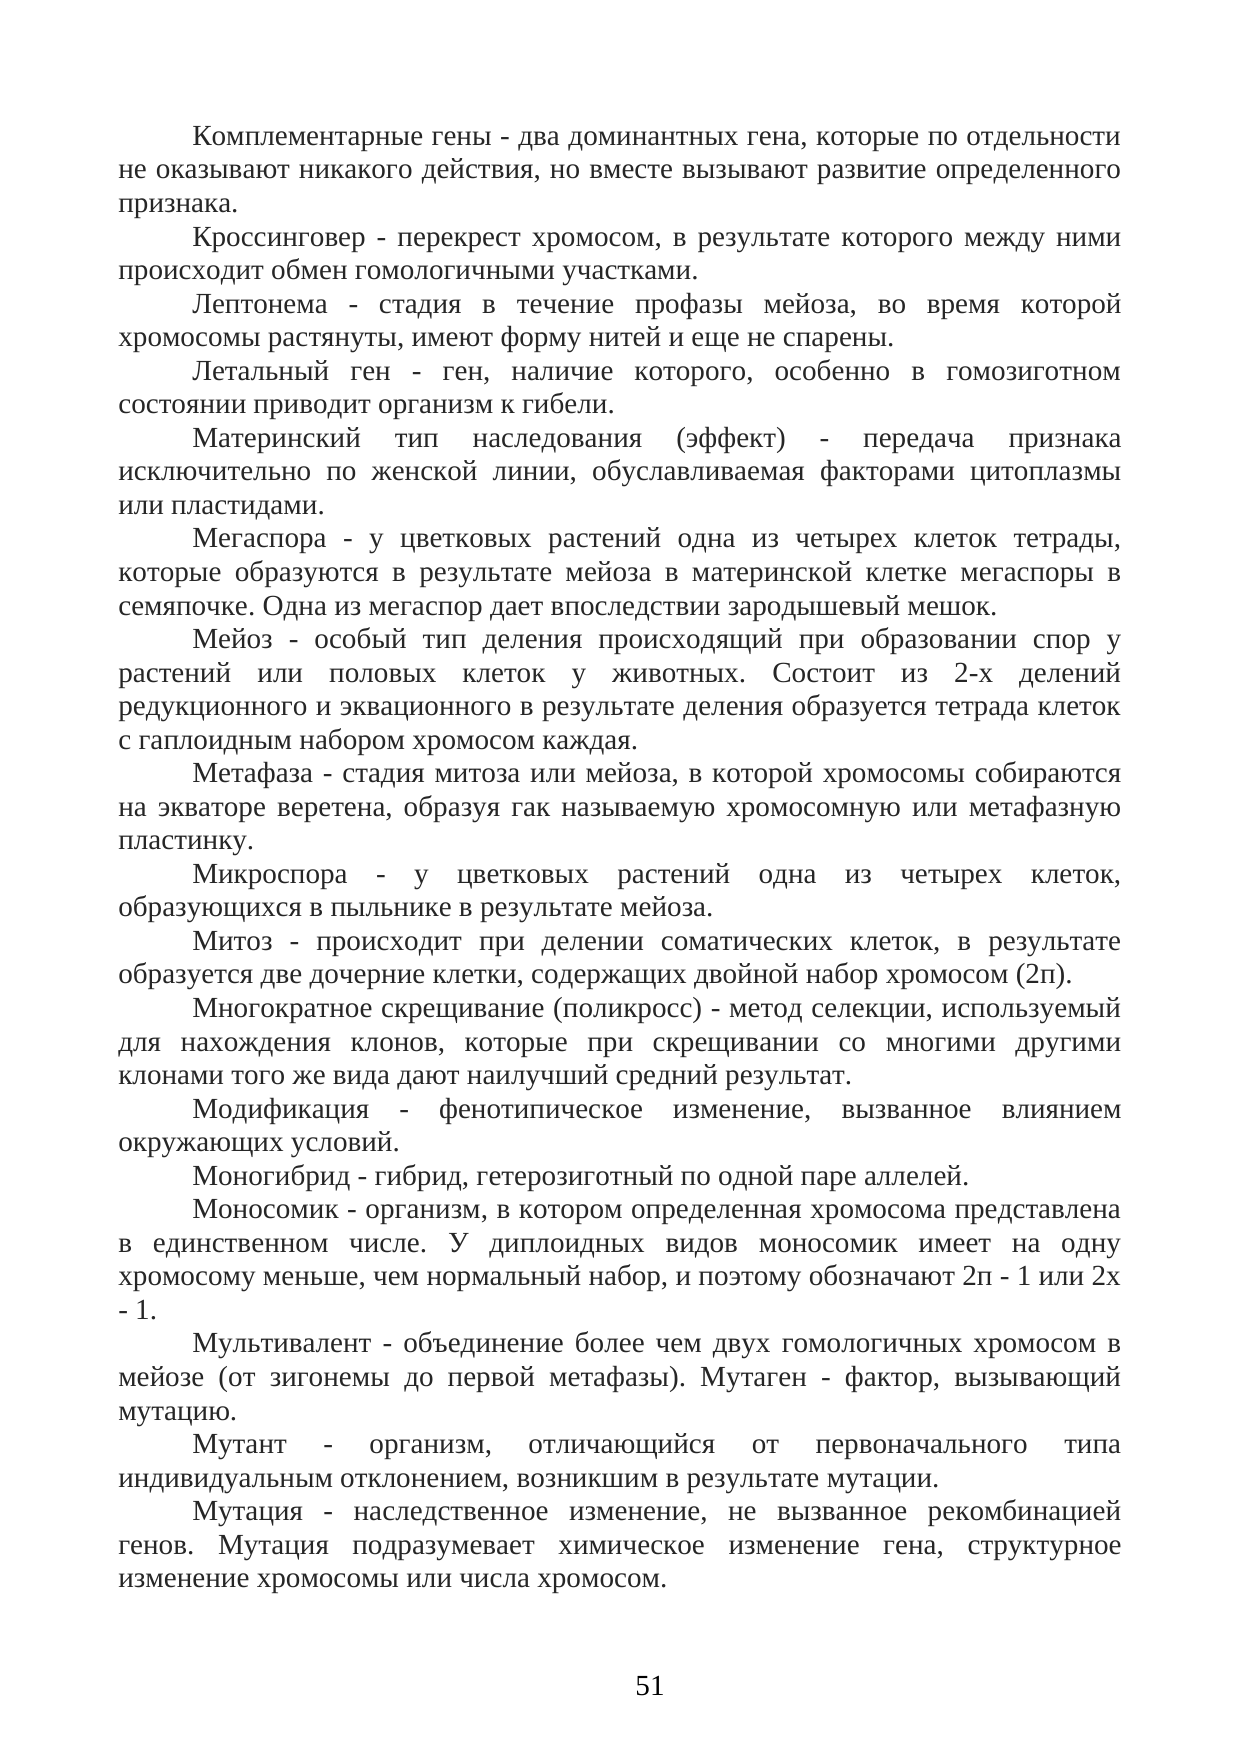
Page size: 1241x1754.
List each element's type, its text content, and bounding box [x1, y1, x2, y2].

text Летальный ген - ген, наличие которого, особенно в гомозиготном состоянии приводит организм к гибели. [118, 353, 1122, 420]
text Мейоз - особый тип деления происходящий при образовании спор у растений или половых клеток у животных. Состоит из 2-х делений редукционного и эквационного в результате деления образуется тетрада клеток с гаплоидным набором хромосом каждая. [118, 621, 1122, 755]
text Моногибрид - гибрид, гетерозиготный по одной паре аллелей. [118, 1158, 1122, 1191]
text Моносомик - организм, в котором определенная хромосома представлена в единственном числе. У диплоидных видов моносомик имеет на одну хромосому меньше, чем нормальный набор, и поэтому обозначают 2п - 1 или 2х - 1. [118, 1191, 1122, 1326]
text Мутация - наследственное изменение, не вызванное рекомбинацией генов. Мутация подразумевает химическое изменение гена, структурное изменение хромосомы или числа хромосом. [118, 1493, 1122, 1594]
text Митоз - происходит при делении соматических клеток, в результате образуется две дочерние клетки, содержащих двойной набор хромосом (2п). [118, 923, 1122, 990]
text Модификация - фенотипическое изменение, вызванное влиянием окружающих условий. [118, 1091, 1122, 1158]
text Комплементарные гены - два доминантных гена, которые по отдельности не оказывают никакого действия, но вместе вызывают развитие определенного признака. [118, 118, 1122, 219]
text Кроссинговер - перекрест хромосом, в результате которого между ними происходит обмен гомологичными участками. [118, 219, 1122, 286]
text Многократное скрещивание (поликросс) - метод селекции, используемый для нахождения клонов, которые при скрещивании со многими другими клонами того же вида дают наилучший средний результат. [118, 990, 1122, 1091]
text Материнский тип наследования (эффект) - передача признака исключительно по женской линии, обуславливаемая факторами цитоплазмы или пластидами. [118, 420, 1122, 521]
text Мегаспора - у цветковых растений одна из четырех клеток тетрады, которые образуются в результате мейоза в материнской клетке мегаспоры в семяпочке. Одна из мегаспор дает впоследствии зародышевый мешок. [118, 521, 1122, 621]
text Метафаза - стадия митоза или мейоза, в которой хромосомы собираются на экваторе веретена, образуя гак называемую хромосомную или метафазную пластинку. [118, 755, 1122, 856]
text Лептонема - стадия в течение профазы мейоза, во время которой хромосомы растянуты, имеют форму нитей и еще не спарены. [118, 286, 1122, 353]
text Микроспора - у цветковых растений одна из четырех клеток, образующихся в пыльнике в результате мейоза. [118, 856, 1122, 923]
text Мутант - организм, отличающийся от первоначального типа индивидуальным отклонением, возникшим в результате мутации. [118, 1426, 1122, 1493]
text Мультивалент - объединение более чем двух гомологичных хромосом в мейозе (от зигонемы до первой метафазы). Мутаген - фактор, вызывающий мутацию. [118, 1326, 1122, 1426]
